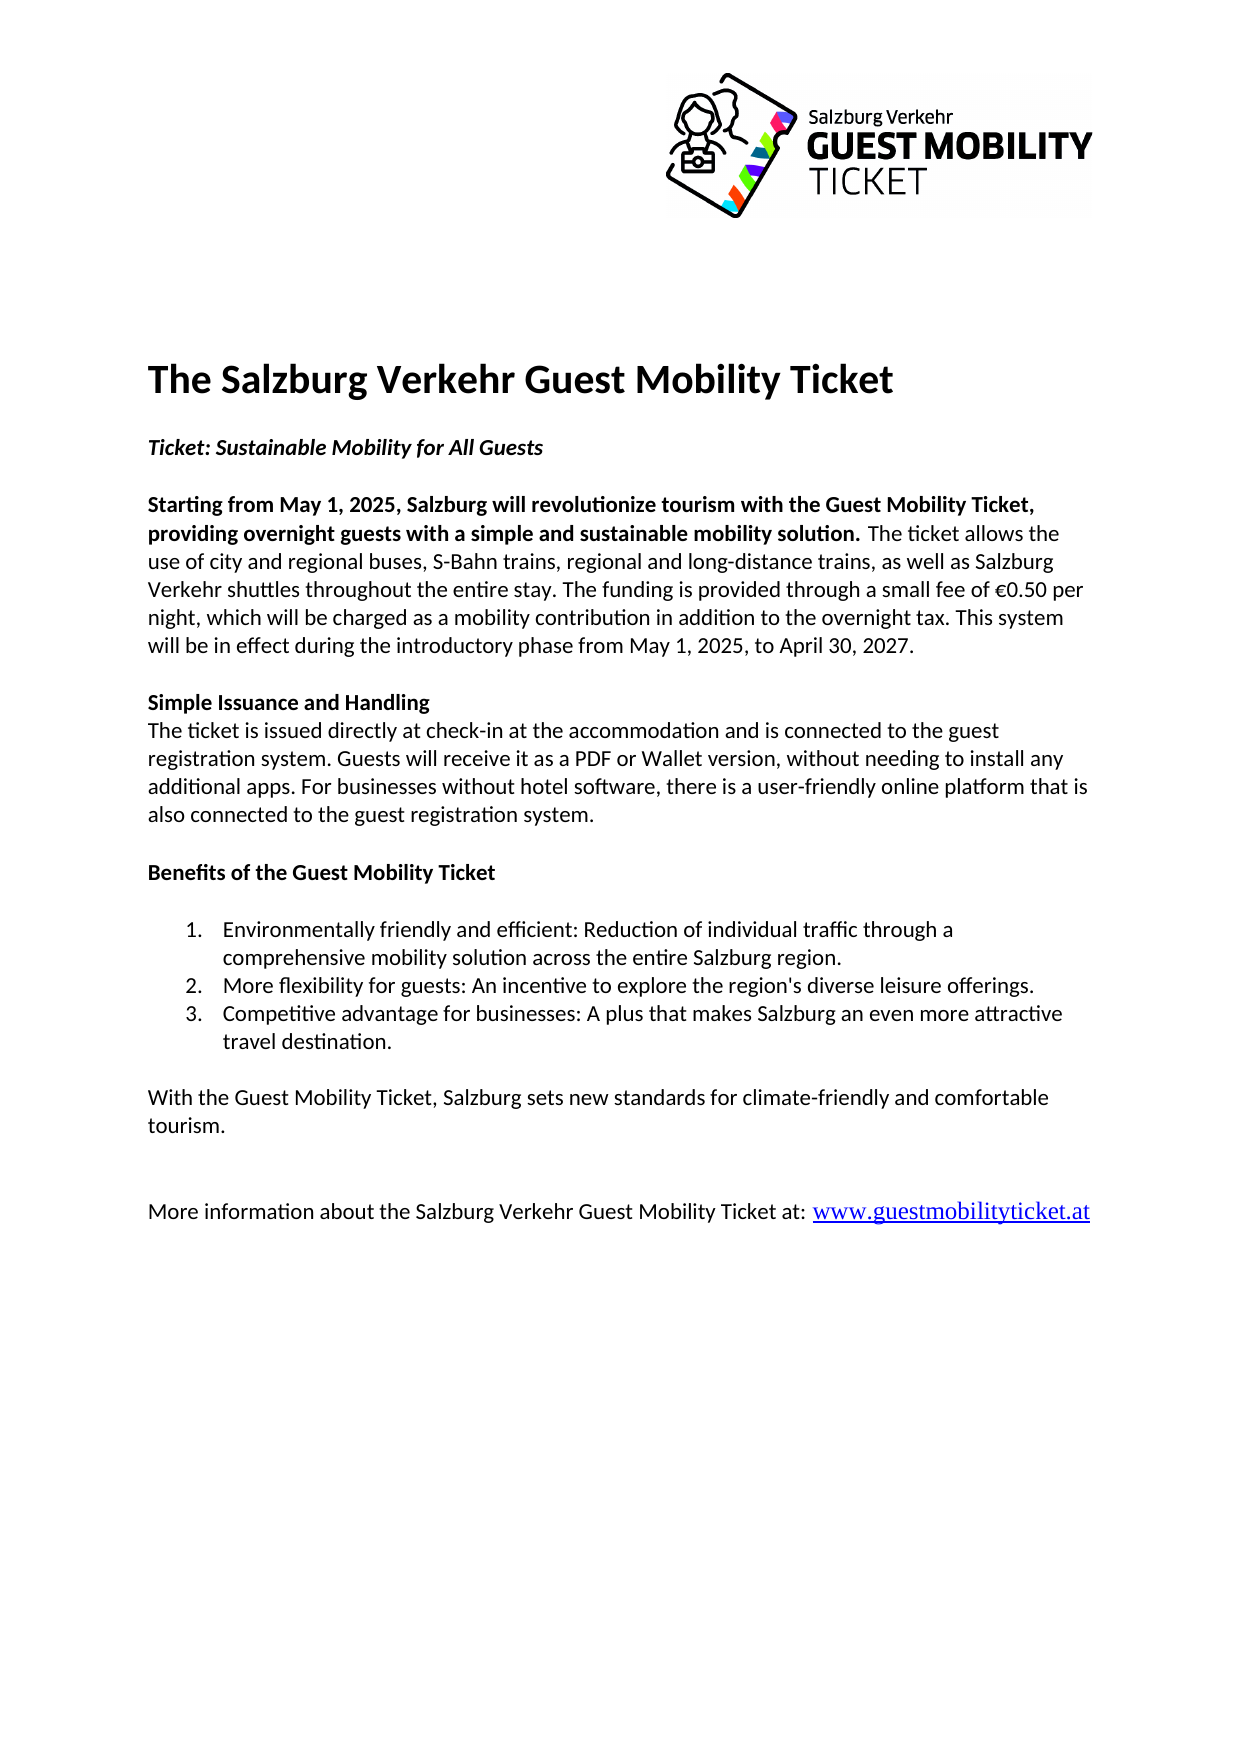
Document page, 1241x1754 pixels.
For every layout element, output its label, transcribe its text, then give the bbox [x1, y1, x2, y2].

list Competitive advantage for businesses: A plus that makes Salzburg an even more attractive travel destination. [185, 999, 1092, 1055]
list More flexibility for guests: An incentive to explore the region's diverse leisure offerings. [185, 971, 1092, 999]
text Simple Issuance and Handling The ticket is issued directly at check-in at the accommodation and is connected to the guest registration system. Guests will receive it as a PDF or Wallet version, without needing to install any additional apps. For businesses without hotel software, there is a user-friendly online platform that is also connected to the guest registration system. [148, 688, 1092, 828]
text Starting from May 1, 2025, Salzburg will revolutionize tourism with the Guest Mobility Ticket, providing overnight guests with a simple and sustainable mobility solution. The ticket allows the use of city and regional buses, S-Bahn trains, regional and long-distance trains, as well as Salzburg Verkehr shuttles throughout the entire stay. The funding is provided through a small fee of €0.50 per night, which will be charged as a mobility contribution in addition to the overnight tax. This system will be in effect during the introductory phase from May 1, 2025, to April 30, 2027. [148, 490, 1092, 659]
picture [666, 73, 1093, 218]
text More information about the Salzburg Verkehr Guest Mobility Ticket at: www.guestmobilityticket.at [148, 1196, 1092, 1225]
text Ticket: Sustainable Mobility for All Guests [148, 433, 1092, 461]
text Benefits of the Guest Mobility Ticket [148, 858, 1092, 886]
text With the Guest Mobility Ticket, Salzburg sets new standards for climate-friendly and comfortable tourism. [148, 1083, 1092, 1139]
text The Salzburg Verkehr Guest Mobility Ticket [148, 353, 1092, 404]
list Environmentally friendly and efficient: Reduction of individual traffic through a comprehensive mobility solution across the entire Salzburg region. [185, 915, 1092, 971]
